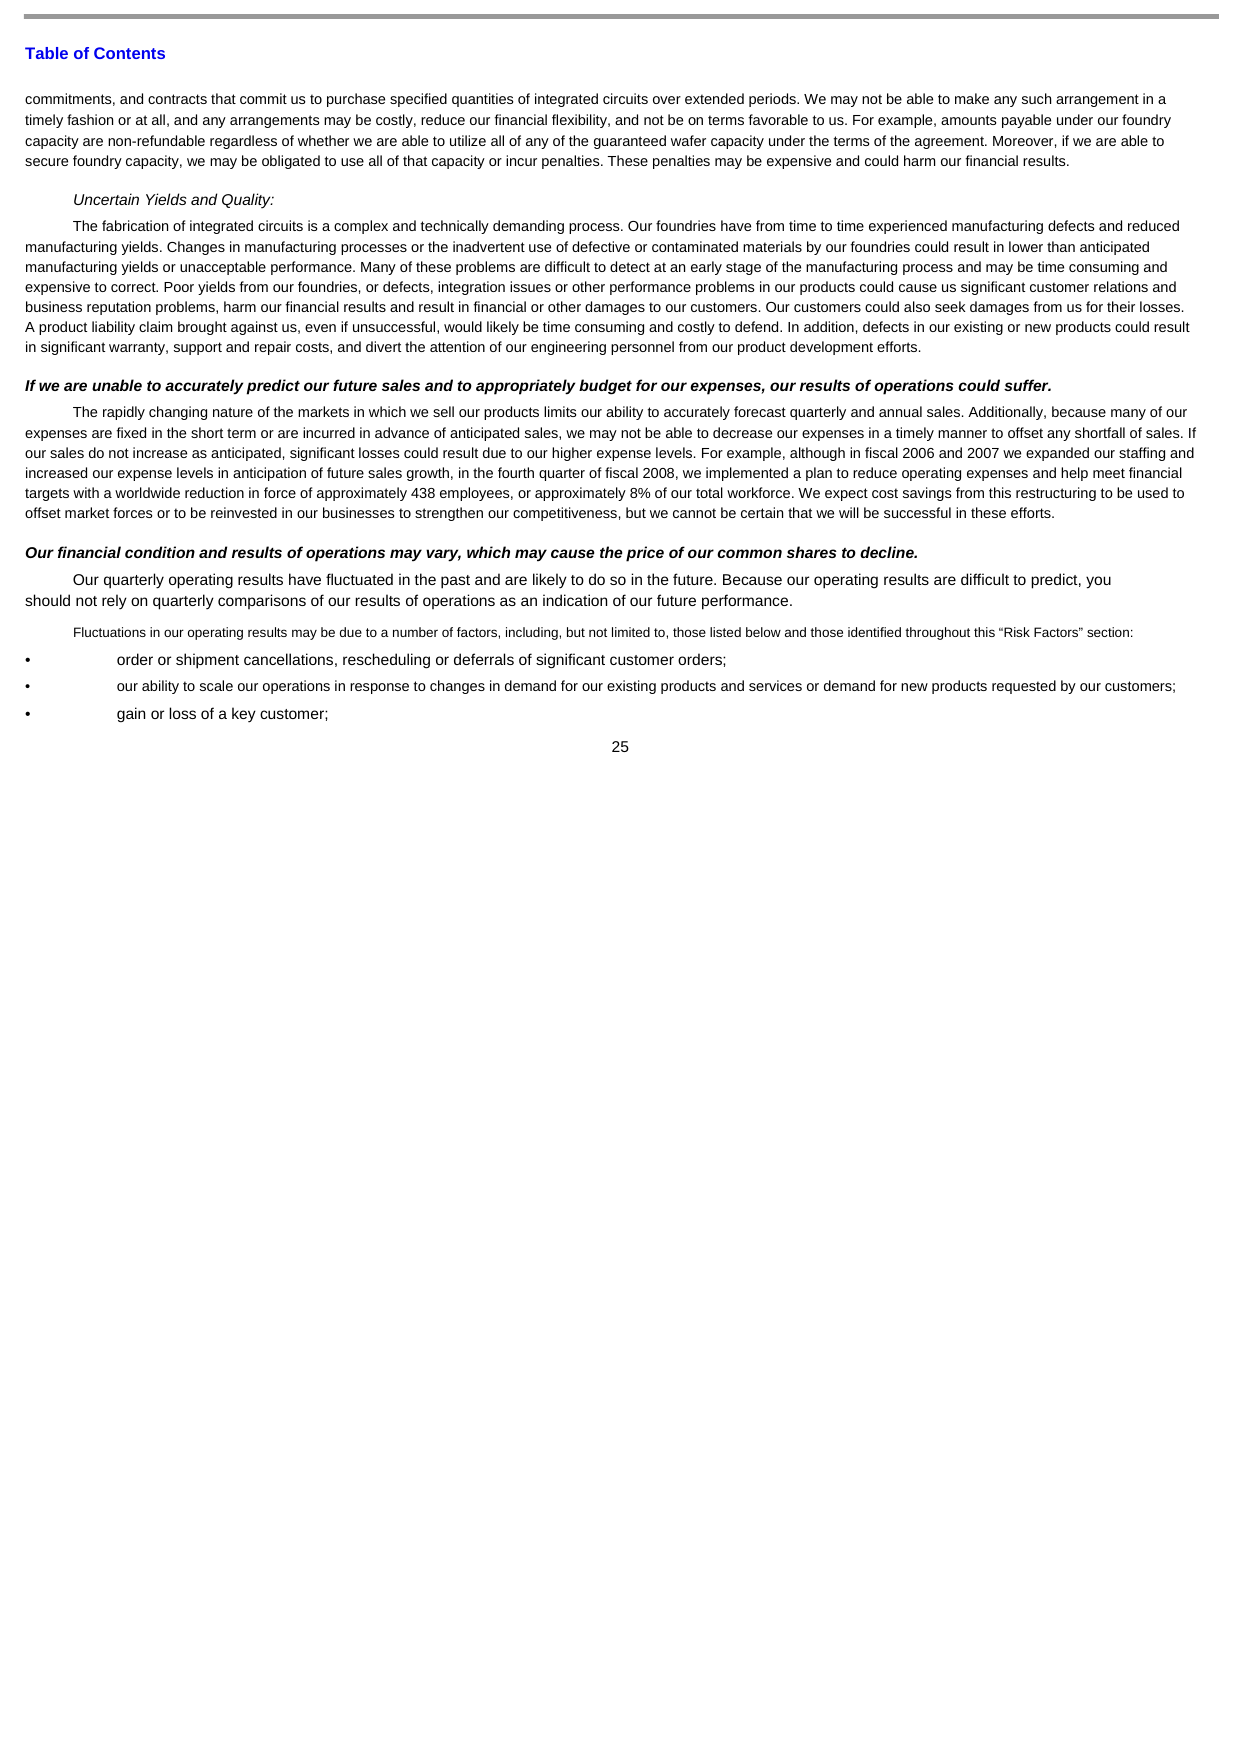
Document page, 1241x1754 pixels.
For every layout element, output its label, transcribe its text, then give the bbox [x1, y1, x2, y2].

text If we are unable to accurately predict our future sales and to appropriately budget for our expenses, our results of operations could suffer. [25, 377, 1215, 395]
text Uncertain Yields and Quality: [73, 191, 1215, 209]
text Our quarterly operating results have fluctuated in the past and are likely to do so in the future. Because our operating results are difficult to predict, you should not rely on quarterly comparisons of our results of operations as an indication of our future performance. [25, 570, 1157, 610]
text Table of Contents [25, 43, 1215, 63]
text Our financial condition and results of operations may vary, which may cause the price of our common shares to decline. [25, 543, 1215, 561]
list order or shipment cancellations, rescheduling or deferrals of significant customer orders; [25, 651, 1215, 669]
text 25 [25, 738, 1215, 756]
text commitments, and contracts that commit us to purchase specified quantities of integrated circuits over extended periods. We may not be able to make any such arrangement in a timely fashion or at all, and any arrangements may be costly, reduce our financial flexibility, and not be on terms favorable to us. For example, amounts payable under our foundry capacity are non-refundable regardless of whether we are able to utilize all of any of the guaranteed wafer capacity under the terms of the agreement. Moreover, if we are able to secure foundry capacity, we may be obligated to use all of that capacity or incur penalties. These penalties may be expensive and could harm our financial results. [25, 91, 1201, 169]
picture [23, 14, 1219, 19]
text The rapidly changing nature of the markets in which we sell our products limits our ability to accurately forecast quarterly and annual sales. Additionally, because many of our expenses are fixed in the short term or are incurred in advance of anticipated sales, we may not be able to decrease our expenses in a timely manner to offset any shortfall of sales. If our sales do not increase as anticipated, significant losses could result due to our higher expense levels. For example, although in fiscal 2006 and 2007 we expanded our staffing and increased our expense levels in anticipation of future sales growth, in the fourth quarter of fiscal 2008, we implemented a plan to reduce operating expenses and help meet financial targets with a worldwide reduction in force of approximately 438 employees, or approximately 8% of our total workforce. We expect cost savings from this restructuring to be used to offset market forces or to be reinvested in our businesses to strengthen our competitiveness, but we cannot be certain that we will be successful in these efforts. [25, 404, 1213, 522]
list our ability to scale our operations in response to changes in demand for our existing products and services or demand for new products requested by our customers; [25, 678, 1215, 695]
text The fabrication of integrated circuits is a complex and technically demanding process. Our foundries have from time to time experienced manufacturing defects and reduced manufacturing yields. Changes in manufacturing processes or the inadvertent use of defective or contaminated materials by our foundries could result in lower than anticipated manufacturing yields or unacceptable performance. Many of these problems are difficult to detect at an early stage of the manufacturing process and may be time consuming and expensive to correct. Poor yields from our foundries, or defects, integration issues or other performance problems in our products could cause us significant customer relations and business reputation problems, harm our financial results and result in financial or other damages to our customers. Our customers could also seek damages from us for their losses. A product liability claim brought against us, even if unsuccessful, would likely be time consuming and costly to defend. In addition, defects in our existing or new products could result in significant warranty, support and repair costs, and divert the attention of our engineering personnel from our product development efforts. [25, 218, 1199, 356]
list gain or loss of a key customer; [25, 705, 1215, 723]
text Fluctuations in our operating results may be due to a number of factors, including, but not limited to, those listed below and those identified throughout this “Risk Factors” section: [73, 624, 1215, 640]
